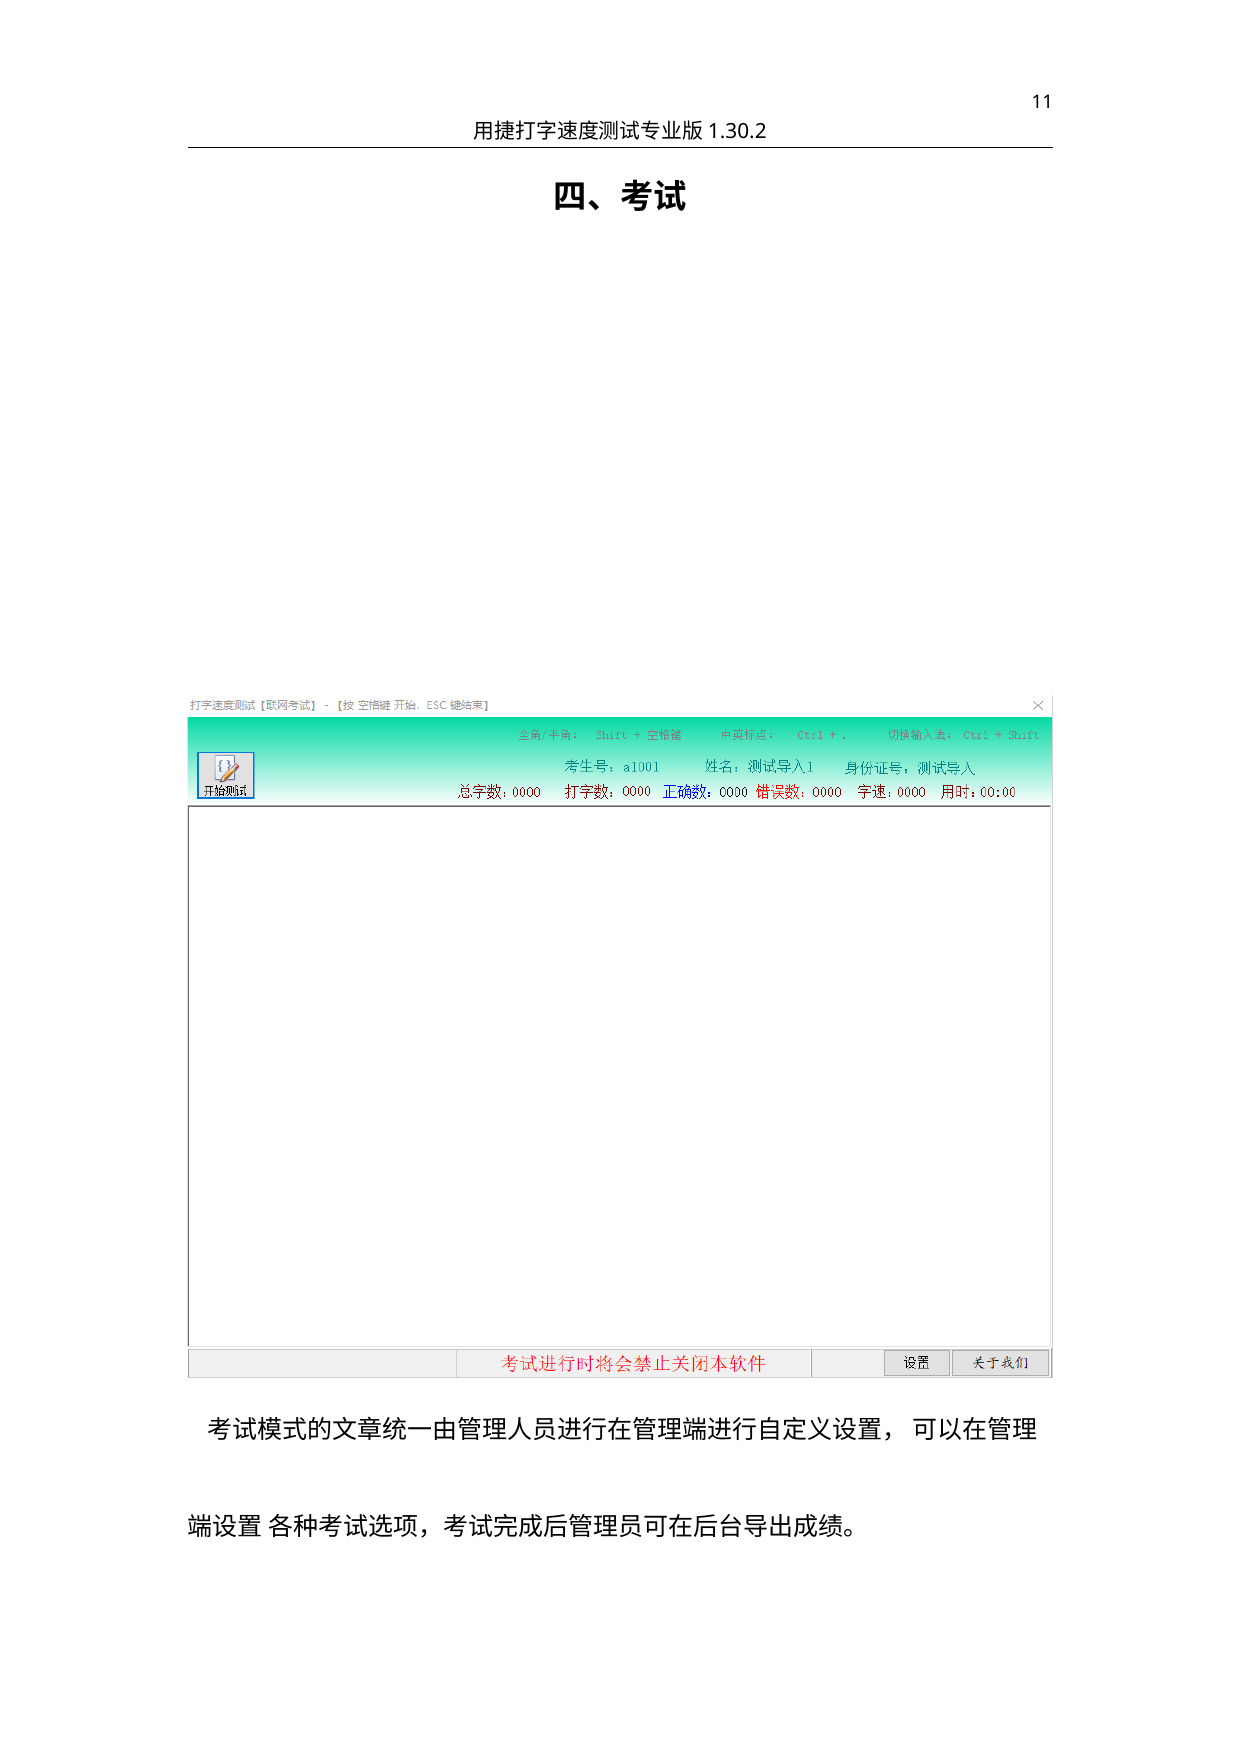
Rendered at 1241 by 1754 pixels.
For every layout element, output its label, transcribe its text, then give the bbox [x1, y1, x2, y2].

picture [187, 695, 1053, 1378]
text 考试模式的文章统一由管理人员进行在管理端进行自定义设置， 可以在管理端设置 各种考试选项，考试完成后管理员可在后台导出成绩。 [187, 1395, 1053, 1557]
subtitle 四、考试 [187, 162, 1053, 227]
